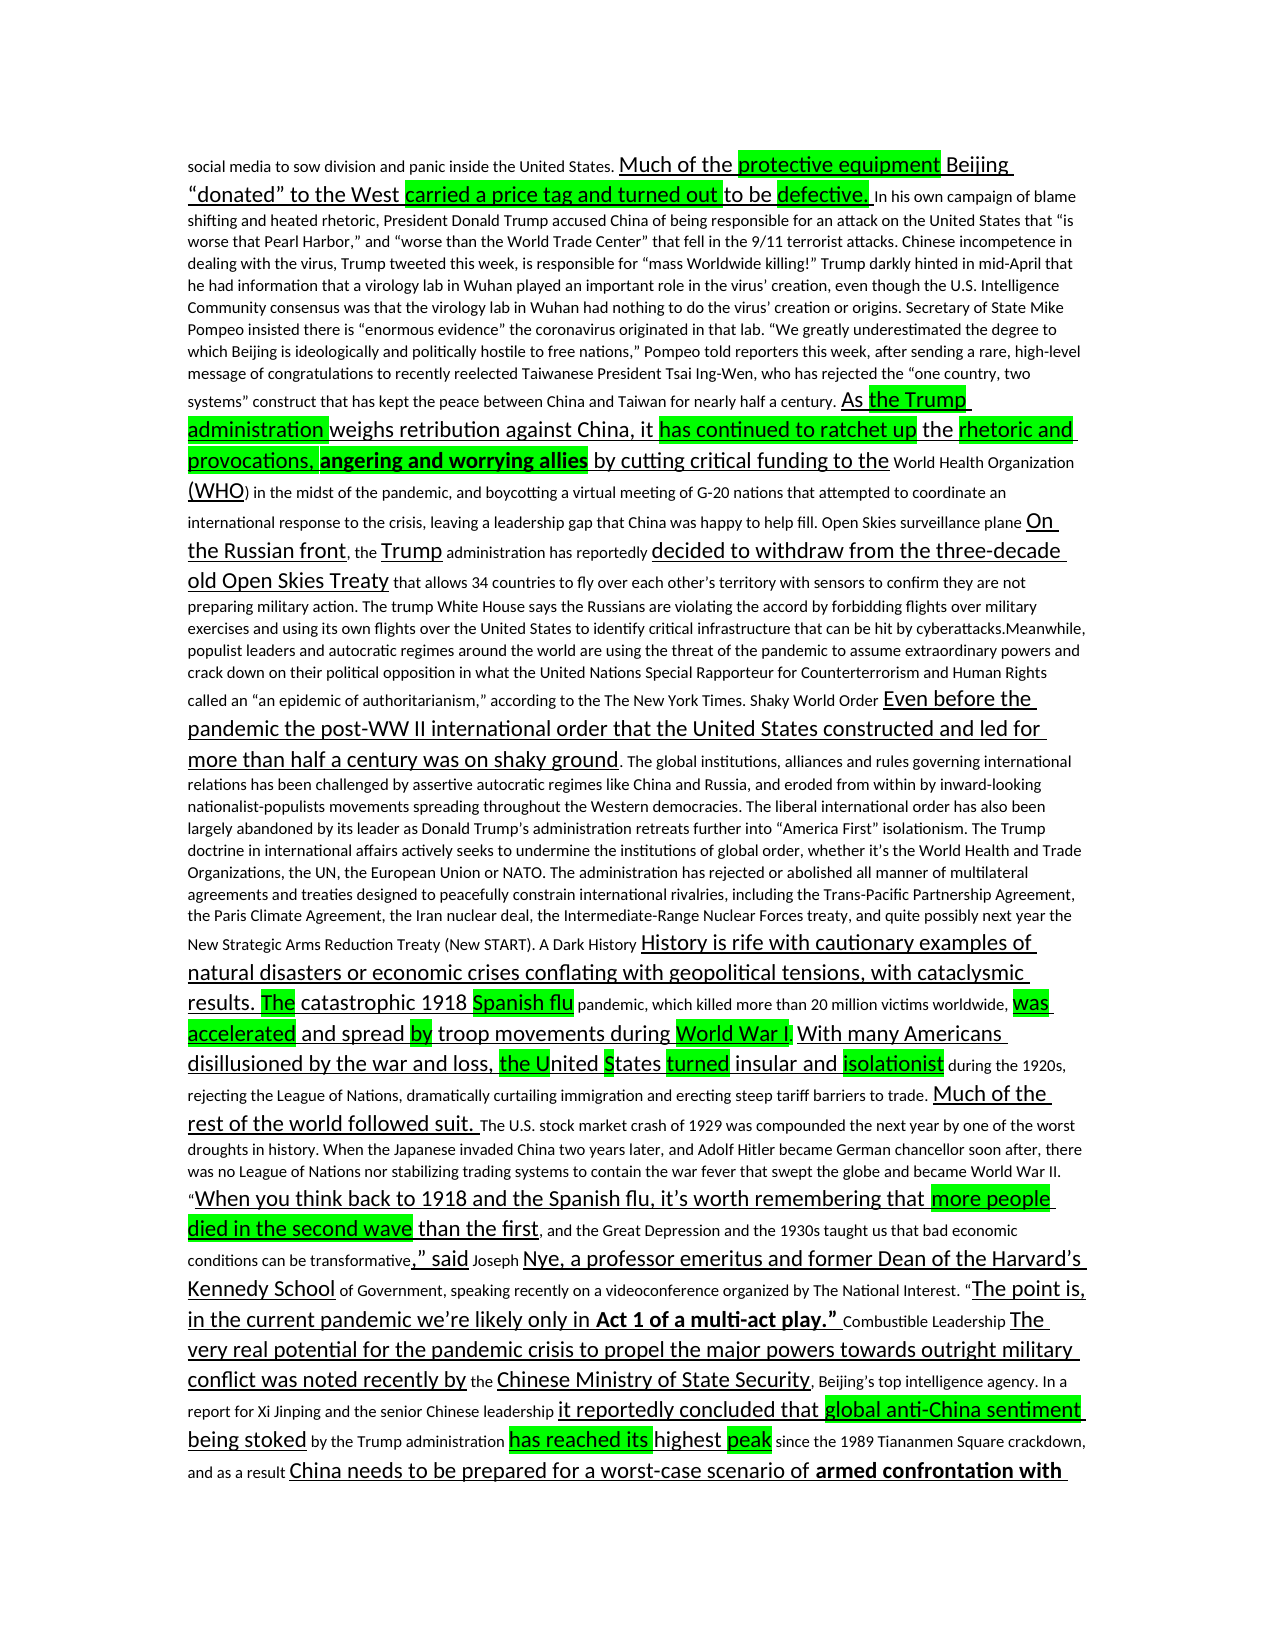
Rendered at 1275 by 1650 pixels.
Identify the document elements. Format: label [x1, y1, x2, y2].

text [187, 150, 1087, 1484]
